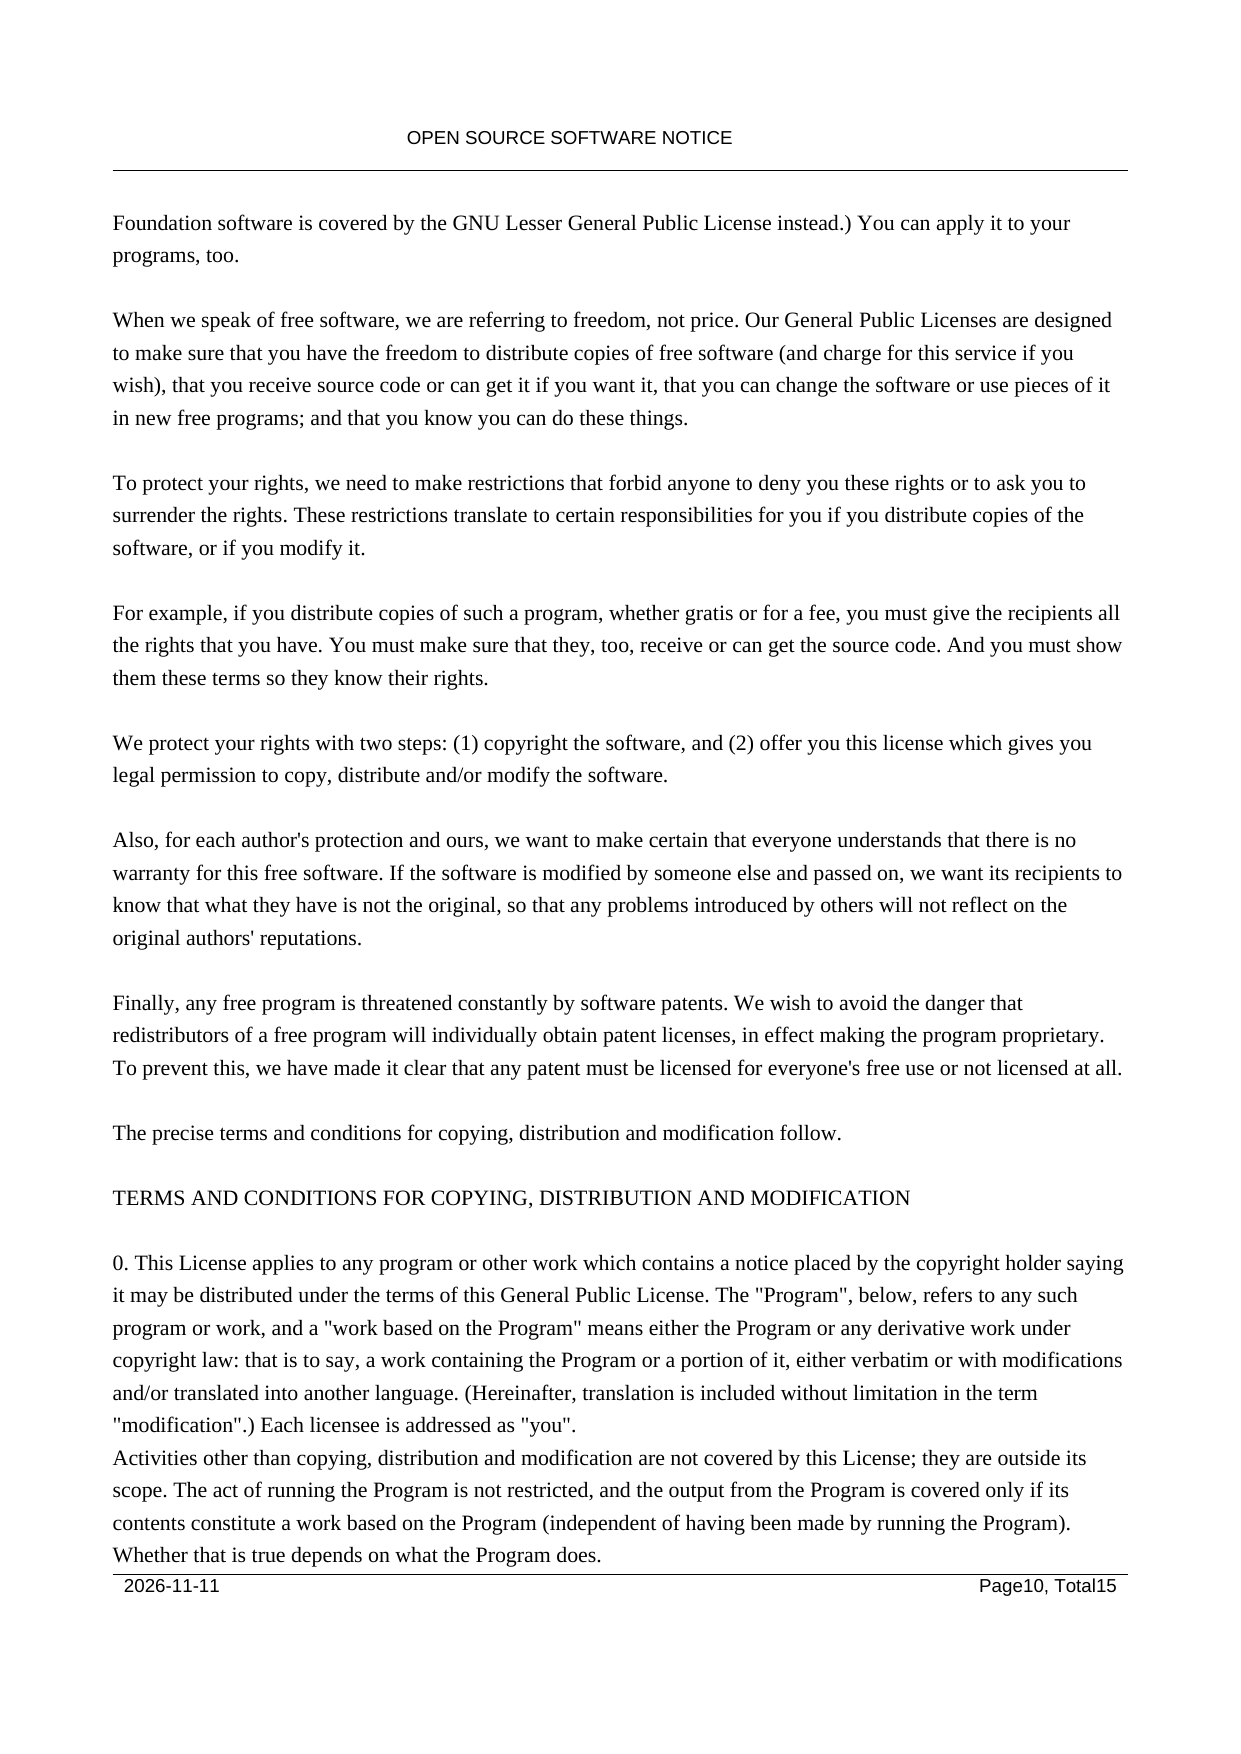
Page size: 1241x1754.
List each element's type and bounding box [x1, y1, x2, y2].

text [112, 206, 1128, 1571]
